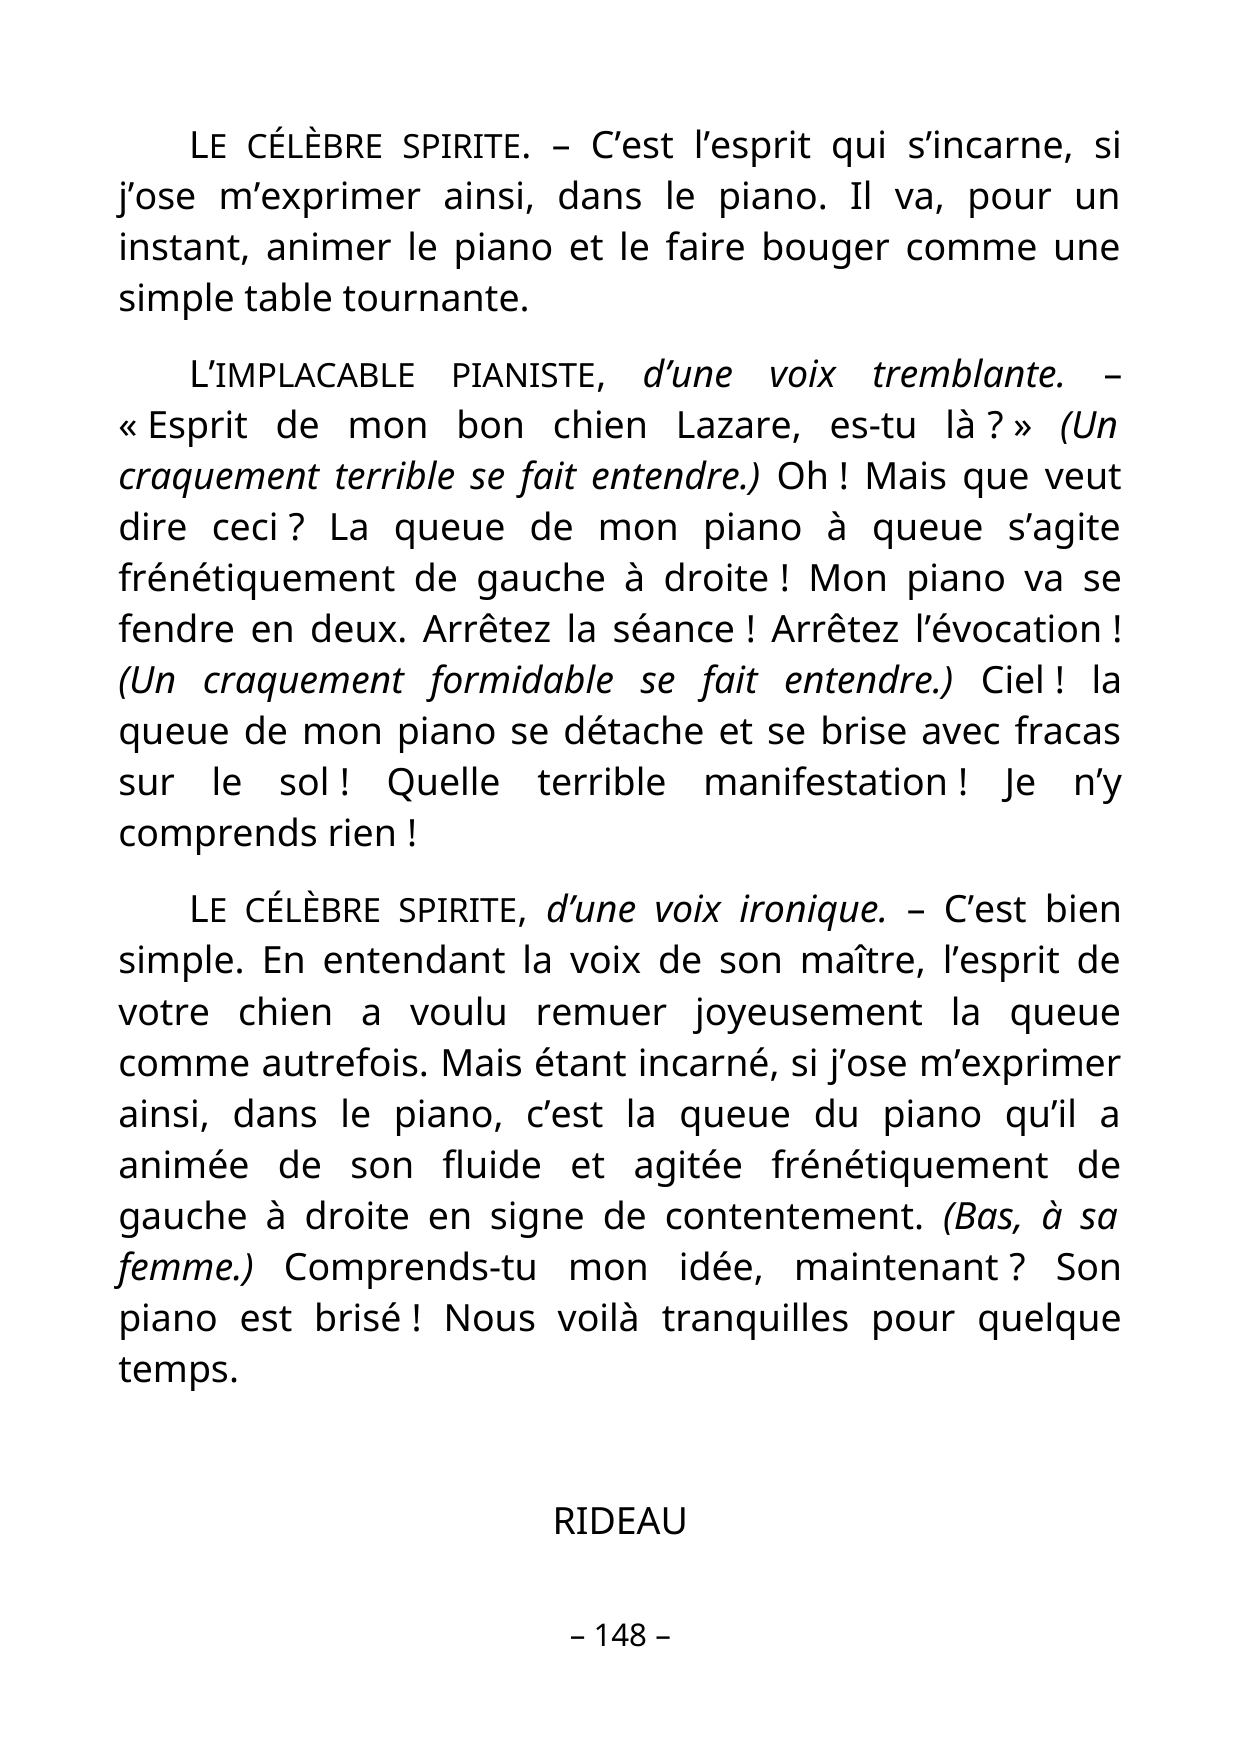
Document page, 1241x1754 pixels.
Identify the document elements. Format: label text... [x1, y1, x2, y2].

text L’IMPLACABLE PIANISTE, d’une voix tremblante. – « Esprit de mon bon chien Lazare, es-tu là ? » (Un craquement terrible se fait entendre.) Oh ! Mais que veut dire ceci ? La queue de mon piano à queue s’agite frénétiquement de gauche à droite ! Mon piano va se fendre en deux. Arrêtez la séance ! Arrêtez l’évocation ! (Un craquement formidable se fait entendre.) Ciel ! la queue de mon piano se détache et se brise avec fracas sur le sol ! Quelle terrible manifestation ! Je n’y comprends rien ! [118, 347, 1122, 858]
text RIDEAU [118, 1494, 1122, 1545]
text LE CÉLÈBRE SPIRITE, d’une voix ironique. – C’est bien simple. En entendant la voix de son maître, l’esprit de votre chien a voulu remuer joyeusement la queue comme autrefois. Mais étant incarné, si j’ose m’exprimer ainsi, dans le piano, c’est la queue du piano qu’il a animée de son fluide et agitée frénétiquement de gauche à droite en signe de contentement. (Bas, à sa femme.) Comprends-tu mon idée, maintenant ? Son piano est brisé ! Nous voilà tranquilles pour quelque temps. [118, 883, 1122, 1393]
text LE CÉLÈBRE SPIRITE. – C’est l’esprit qui s’incarne, si j’ose m’exprimer ainsi, dans le piano. Il va, pour un instant, animer le piano et le faire bouger comme une simple table tournante. [118, 118, 1122, 322]
